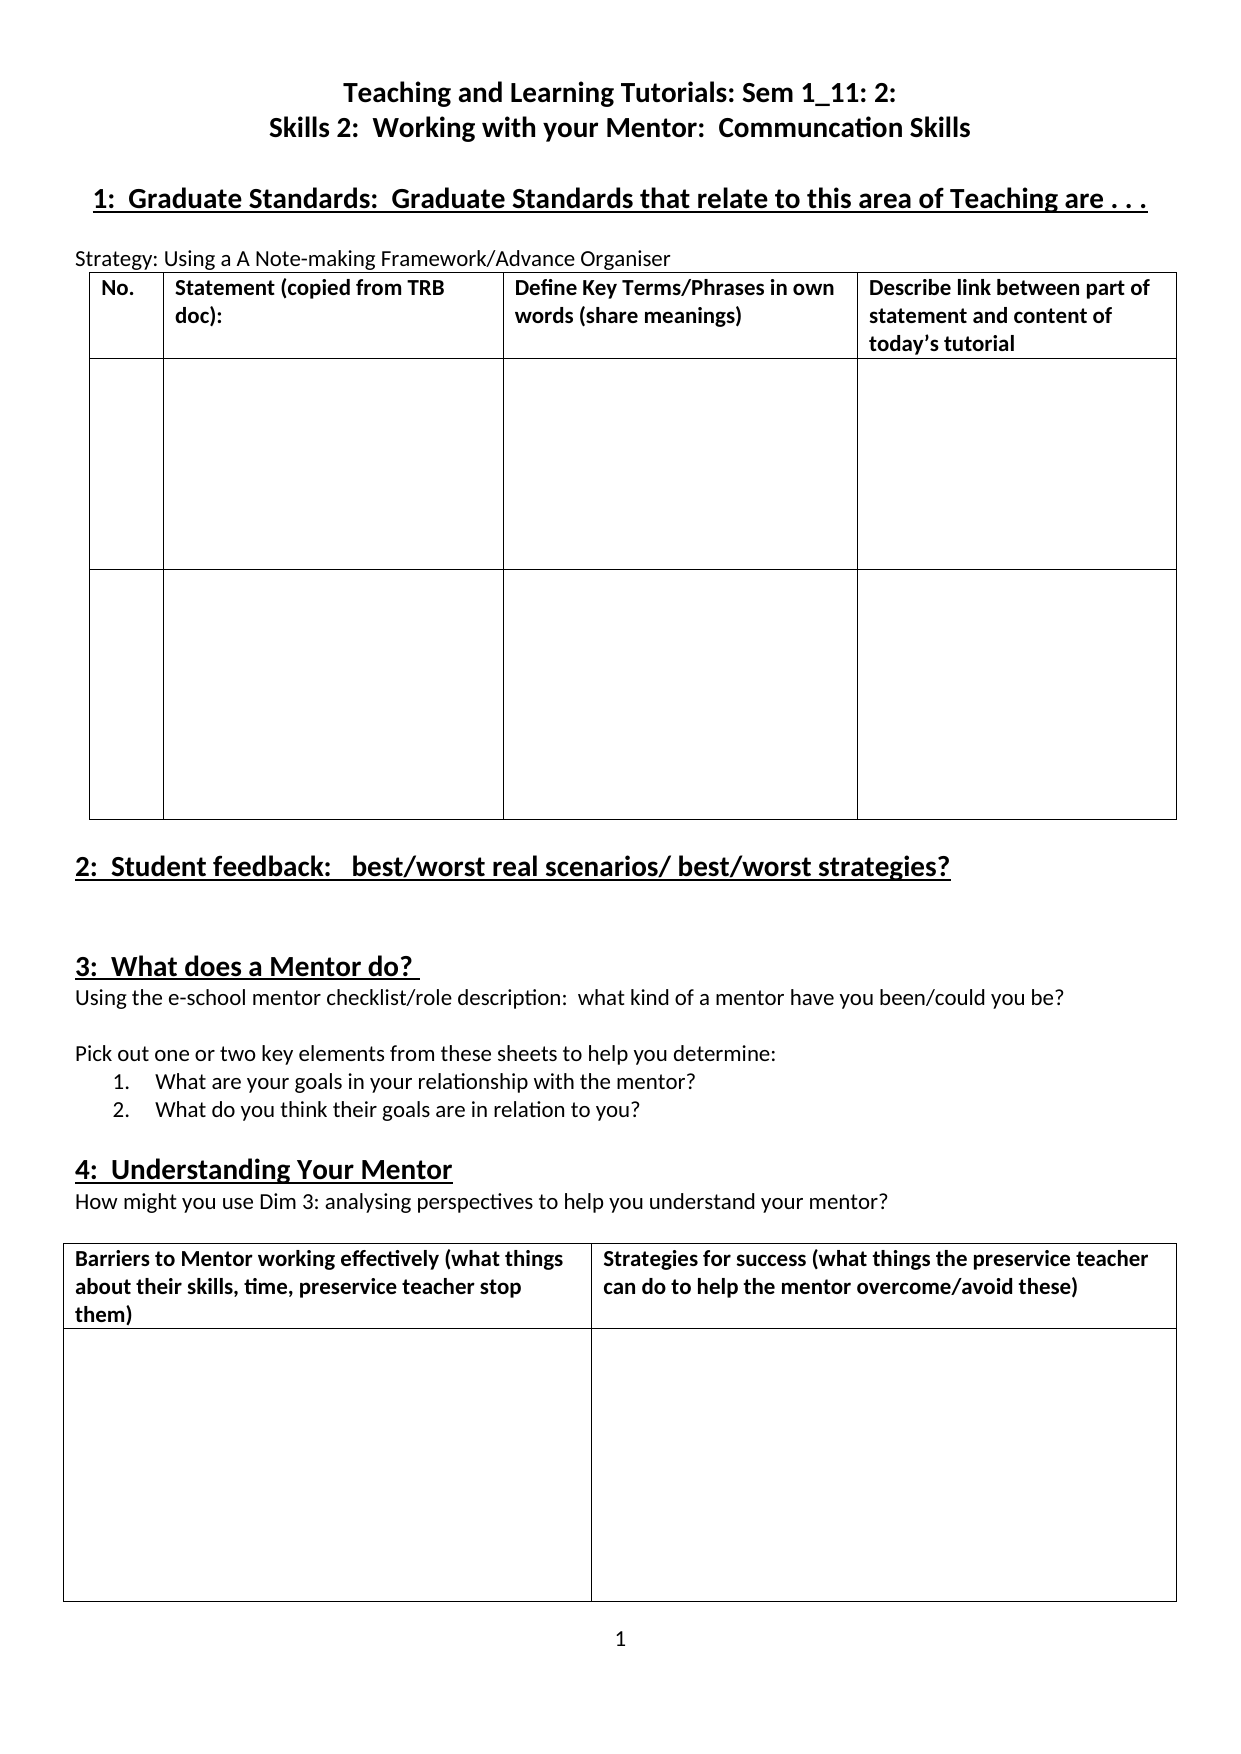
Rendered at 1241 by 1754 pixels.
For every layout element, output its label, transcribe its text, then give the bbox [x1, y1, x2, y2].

text Using the e-school mentor checklist/role description: what kind of a mentor have you been/could you be? [75, 983, 1165, 1011]
table_cell [858, 570, 1176, 819]
table_cell [504, 359, 857, 569]
list What do you think their goals are in relation to you? [112, 1095, 1165, 1123]
text 1: Graduate Standards: Graduate Standards that relate to this area of Teaching are . . . [75, 181, 1165, 216]
table_cell [504, 570, 857, 819]
table_cell [592, 1329, 1176, 1601]
table_cell [64, 1329, 591, 1601]
text 4: Understanding Your Mentor [75, 1151, 1165, 1187]
text 2: Student feedback: best/worst real scenarios/ best/worst strategies? [75, 848, 1165, 884]
text Pick out one or two key elements from these sheets to help you determine: [75, 1039, 1165, 1067]
table_cell [164, 359, 503, 569]
table_header No. [90, 273, 163, 357]
table_cell [90, 359, 163, 569]
text Strategy: Using a A Note-making Framework/Advance Organiser [75, 244, 1165, 272]
text 3: What does a Mentor do? [75, 948, 1165, 983]
table_header Define Key Terms/Phrases in own words (share meanings) [504, 273, 857, 357]
text How might you use Dim 3: analysing perspectives to help you understand your mentor? [75, 1187, 1165, 1215]
table_header Strategies for success (what things the preservice teacher can do to help the mentor overcome/avoid these) [592, 1244, 1176, 1328]
table_cell [858, 359, 1176, 569]
table_header Barriers to Mentor working effectively (what things about their skills, time, preservice teacher stop them) [64, 1244, 591, 1328]
table_header Describe link between part of statement and content of today’s tutorial [858, 273, 1176, 357]
table_cell [164, 570, 503, 819]
table_cell [90, 570, 163, 819]
list What are your goals in your relationship with the mentor? [112, 1067, 1165, 1095]
table_header Statement (copied from TRB doc): [164, 273, 503, 357]
